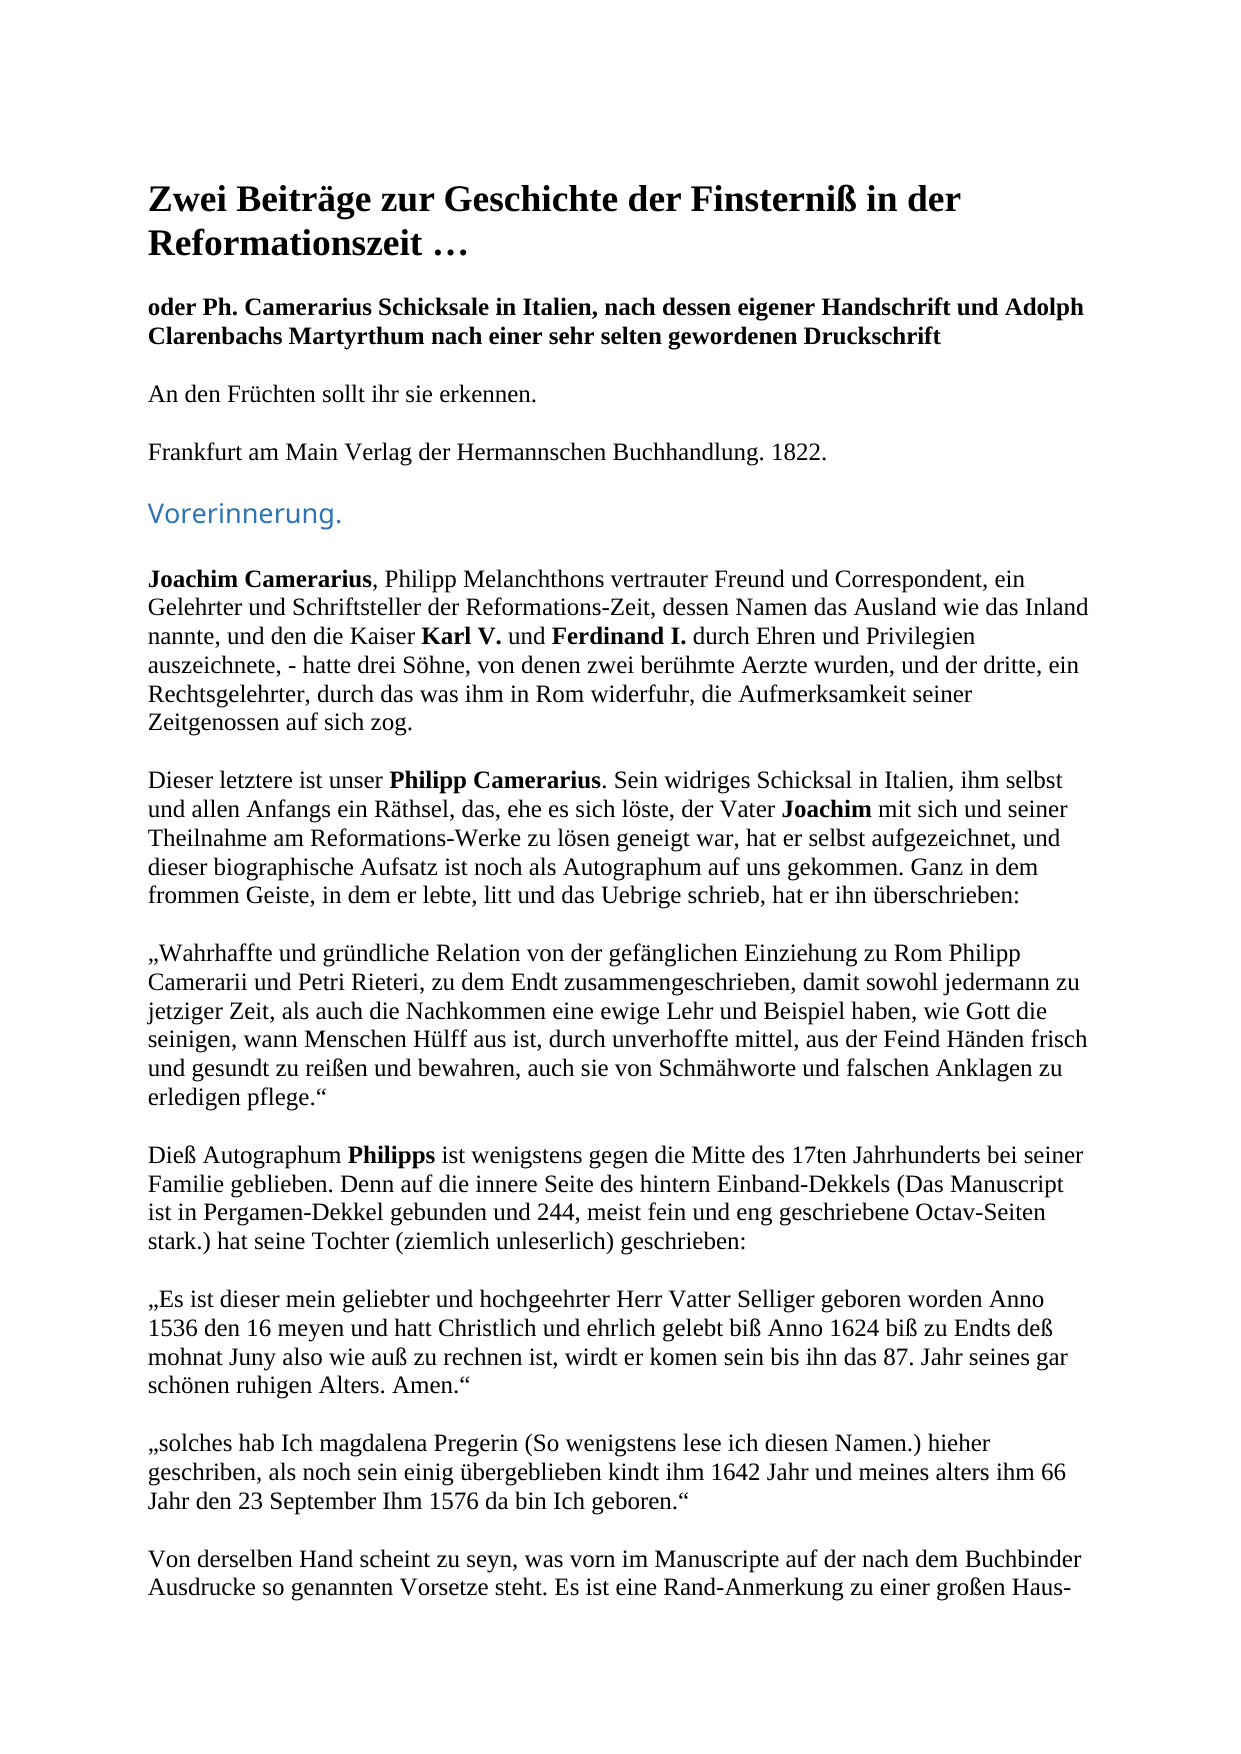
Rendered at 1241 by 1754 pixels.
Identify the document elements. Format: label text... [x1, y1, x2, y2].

text Dieß Autographum Philipps ist wenigstens gegen die Mitte des 17ten Jahrhunderts bei seiner Familie geblieben. Denn auf die innere Seite des hintern Einband-Dekkels (Das Manuscript ist in Pergamen-Dekkel gebunden und 244, meist fein und eng geschriebene Octav-Seiten stark.) hat seine Tochter (ziemlich unleserlich) geschrieben: [148, 1140, 1093, 1255]
subtitle Zwei Beiträge zur Geschichte der Finsterniß in der Reformationszeit … [148, 177, 1093, 263]
text Joachim Camerarius, Philipp Melanchthons vertrauter Freund und Correspondent, ein Gelehrter und Schriftsteller der Reformations-Zeit, dessen Namen das Ausland wie das Inland nannte, und den die Kaiser Karl V. und Ferdinand I. durch Ehren und Privilegien auszeichnete, - hatte drei Söhne, von denen zwei berühmte Aerzte wurden, und der dritte, ein Rechtsgelehrter, durch das was ihm in Rom widerfuhr, die Aufmerksamkeit seiner Zeitgenossen auf sich zog. [148, 564, 1093, 736]
text oder Ph. Camerarius Schicksale in Italien, nach dessen eigener Handschrift und Adolph Clarenbachs Martyrthum nach einer sehr selten gewordenen Druckschrift [148, 292, 1093, 350]
text Dieser letztere ist unser Philipp Camerarius. Sein widriges Schicksal in Italien, ihm selbst und allen Anfangs ein Räthsel, das, ehe es sich löste, der Vater Joachim mit sich und seiner Theilnahme am Reformations-Werke zu lösen geneigt war, hat er selbst aufgezeichnet, und dieser biographische Aufsatz ist noch als Autographum auf uns gekommen. Ganz in dem frommen Geiste, in dem er lebte, litt und das Uebrige schrieb, hat er ihn überschrieben: [148, 765, 1093, 909]
text Frankfurt am Main Verlag der Hermannschen Buchhandlung. 1822. [148, 437, 1093, 466]
text „solches hab Ich magdalena Pregerin (So wenigstens lese ich diesen Namen.) hieher geschriben, als noch sein einig übergeblieben kindt ihm 1642 Jahr und meines alters ihm 66 Jahr den 23 September Ihm 1576 da bin Ich geboren.“ [148, 1428, 1093, 1514]
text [148, 1544, 1093, 1601]
text „Wahrhaffte und gründliche Relation von der gefänglichen Einziehung zu Rom Philipp Camerarii und Petri Rieteri, zu dem Endt zusammengeschrieben, damit sowohl jedermann zu jetziger Zeit, als auch die Nachkommen eine ewige Lehr und Beispiel haben, wie Gott die seinigen, wann Menschen Hülff aus ist, durch unverhoffte mittel, aus der Feind Händen frisch und gesundt zu reißen und bewahren, auch sie von Schmähworte und falschen Anklagen zu erledigen pflege.“ [148, 938, 1093, 1111]
text An den Früchten sollt ihr sie erkennen. [148, 379, 1093, 408]
subtitle Vorerinnerung. [148, 495, 1093, 532]
text „Es ist dieser mein geliebter und hochgeehrter Herr Vatter Selliger geboren worden Anno 1536 den 16 meyen und hatt Christlich und ehrlich gelebt biß Anno 1624 biß zu Endts deß mohnat Juny also wie auß zu rechnen ist, wirdt er komen sein bis ihn das 87. Jahr seines gar schönen ruhigen Alters. Amen.“ [148, 1284, 1093, 1399]
